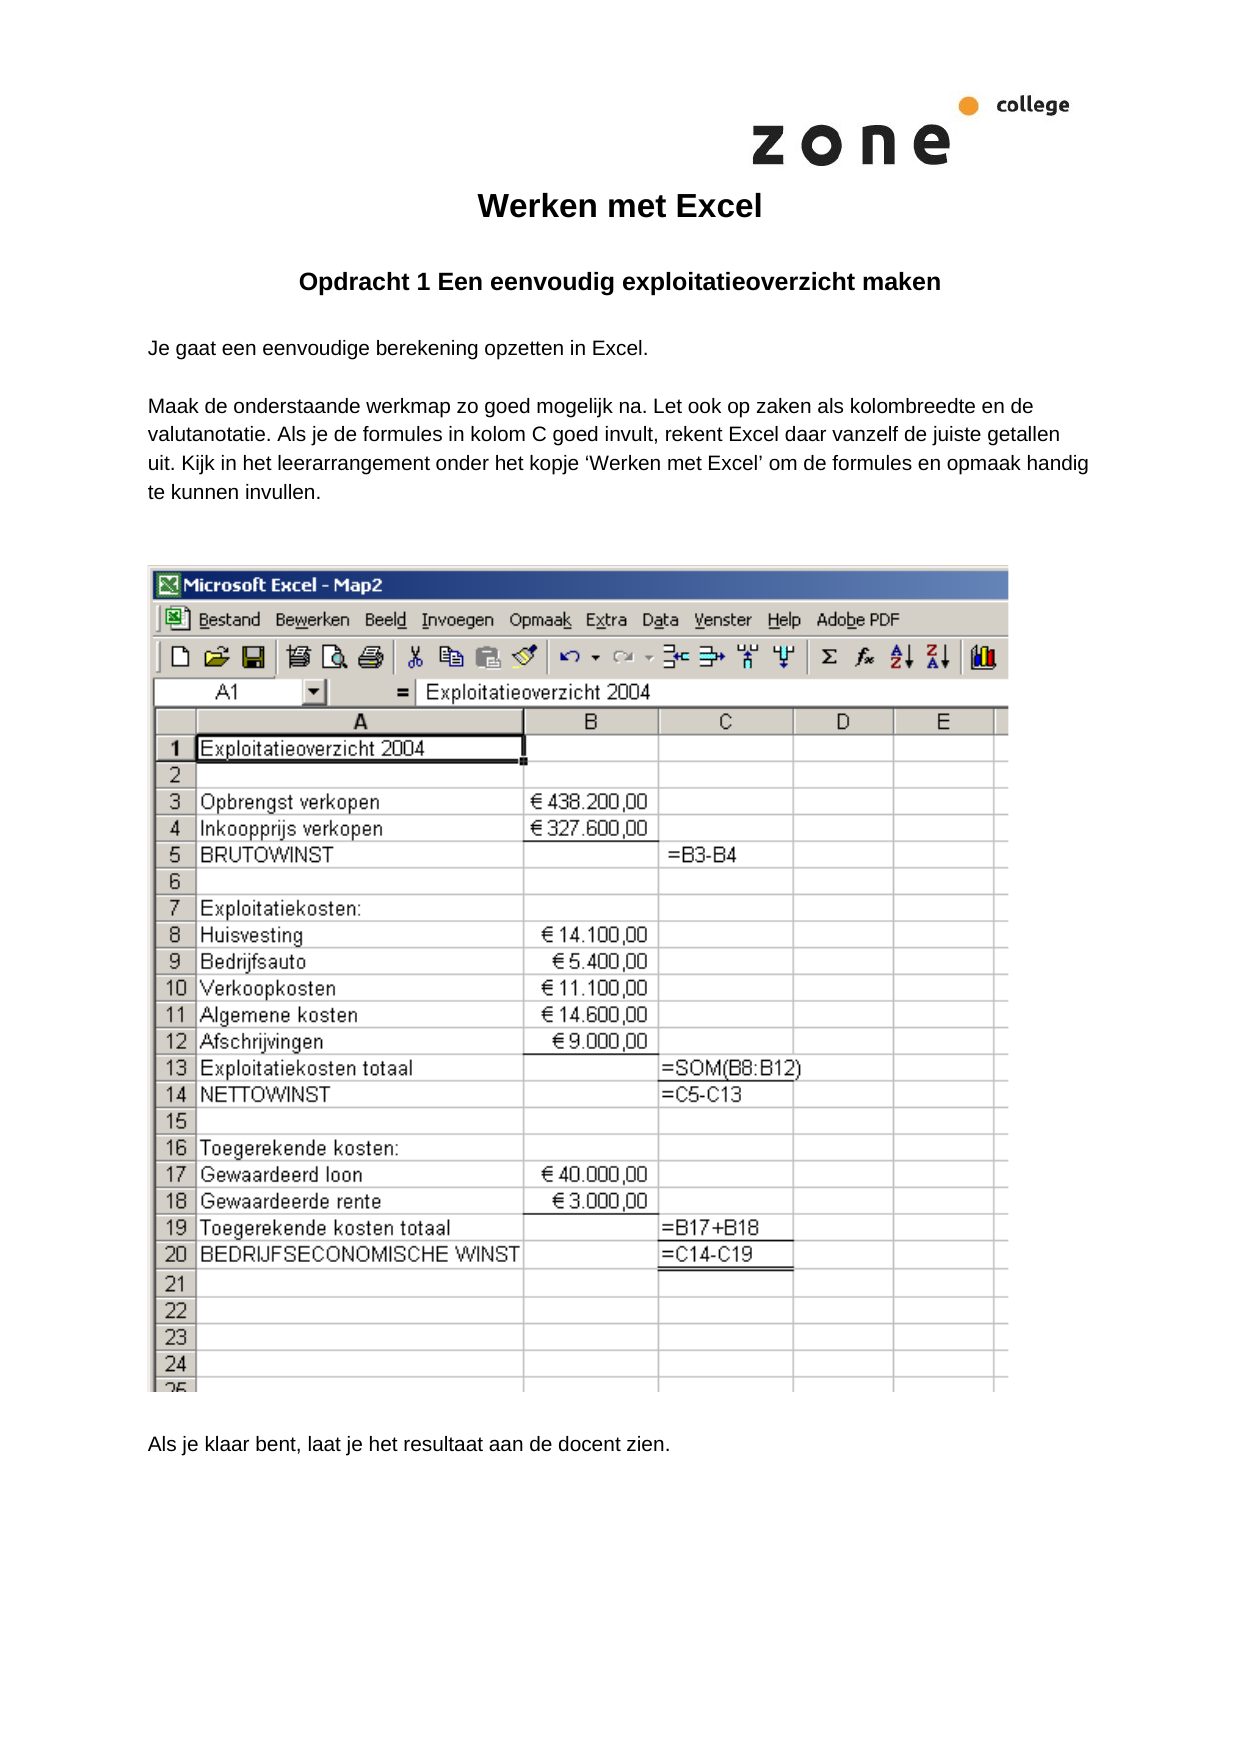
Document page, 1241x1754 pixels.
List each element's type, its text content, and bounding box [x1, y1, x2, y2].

subtitle Werken met Excel [148, 186, 1093, 225]
subtitle Opdracht 1 Een eenvoudig exploitatieoverzicht maken [148, 267, 1093, 296]
text Maak de onderstaande werkmap zo goed mogelijk na. Let ook op zaken als kolombreedte en de valutanotatie. Als je de formules in kolom C goed invult, rekent Excel daar vanzelf de juiste getallen uit. Kijk in het leerarrangement onder het kopje ‘Werken met Excel’ om de formules en opmaak handig te kunnen invullen. [148, 393, 1093, 504]
text Je gaat een eenvoudige berekening opzetten in Excel. [148, 336, 1093, 360]
text Als je klaar bent, laat je het resultaat aan de docent zien. [148, 1432, 1093, 1456]
picture [147, 565, 1009, 1392]
picture [725, 73, 1093, 187]
